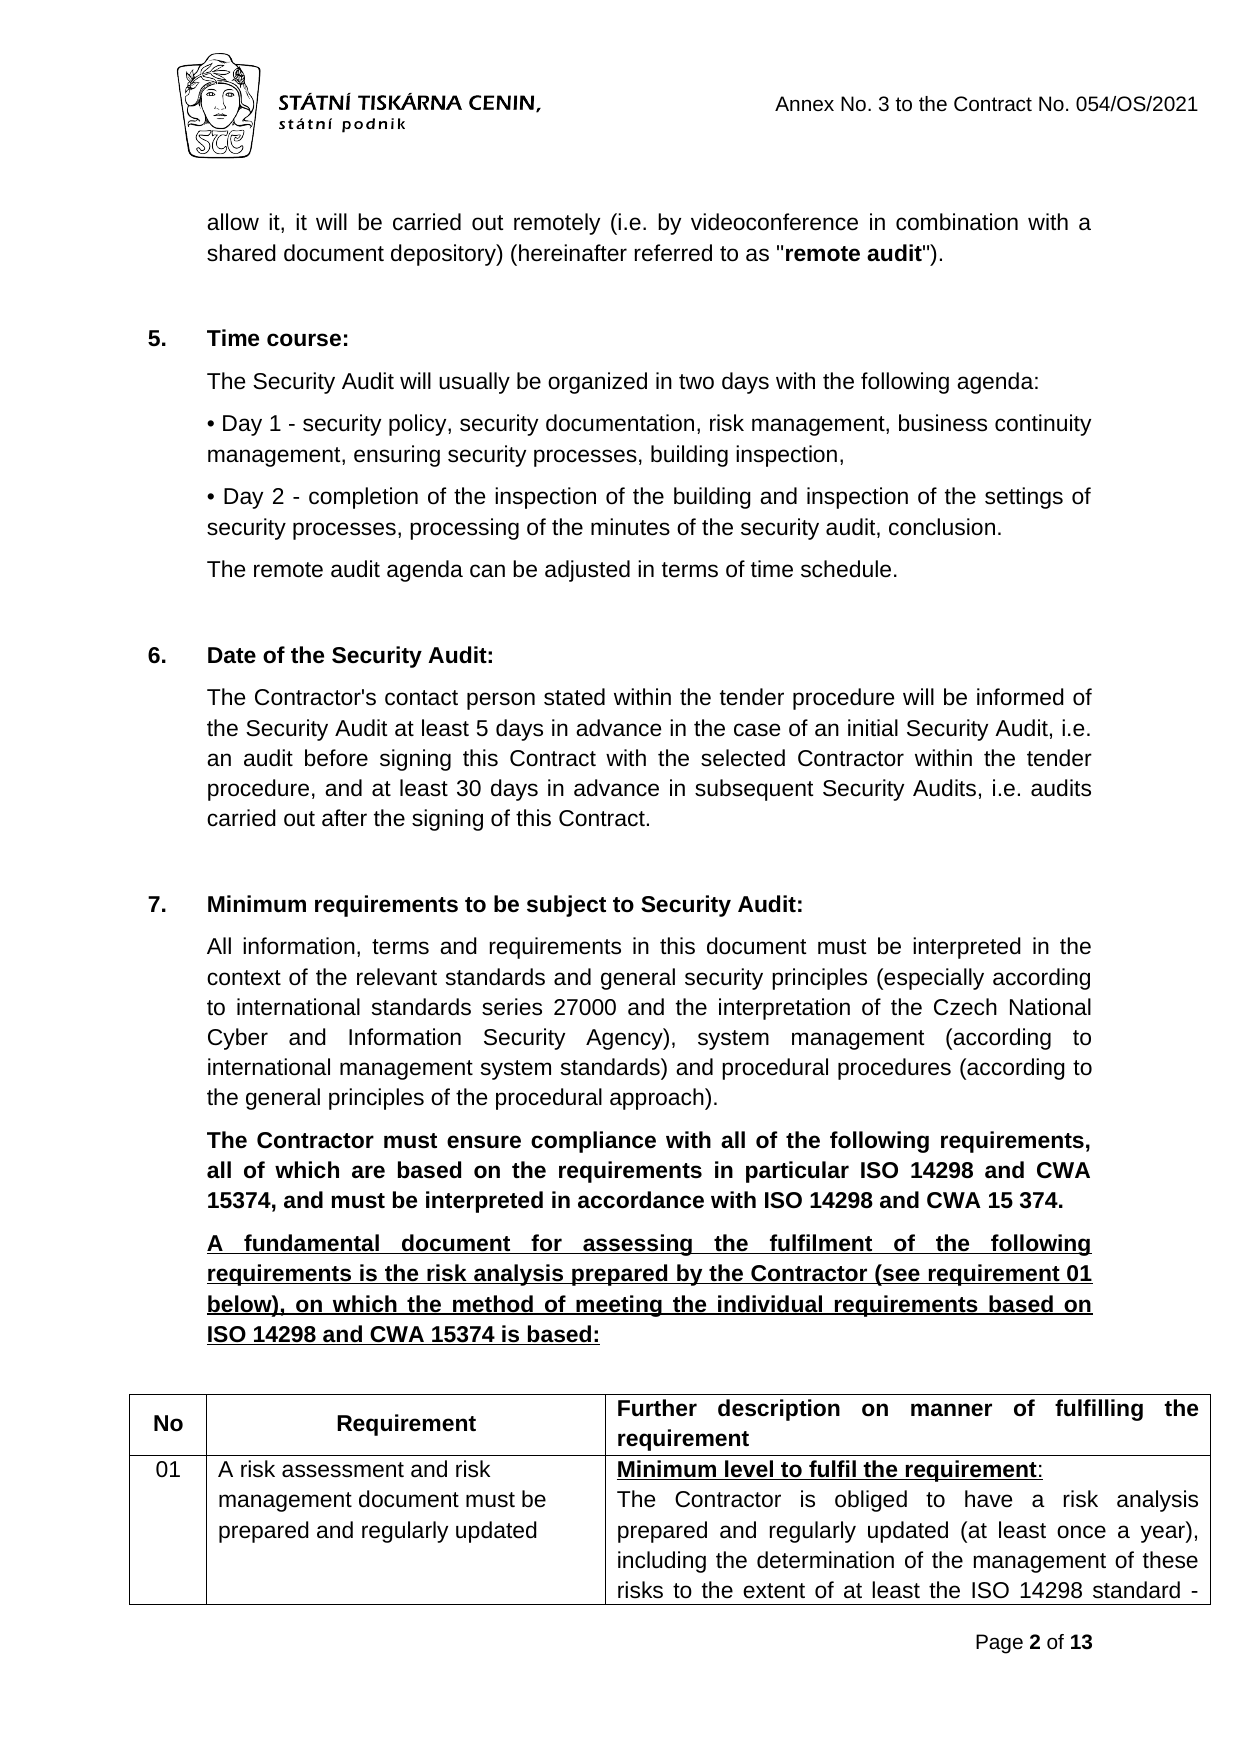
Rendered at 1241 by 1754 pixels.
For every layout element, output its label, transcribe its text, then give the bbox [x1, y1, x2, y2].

table_header Requirement [207, 1395, 605, 1455]
list Minimum requirements to be subject to Security Audit: [148, 891, 1093, 917]
text A fundamental document for assessing the fulfilment of the following requirements is the risk analysis prepared by the Contractor (see requirement 01 below), on which the method of meeting the individual requirements based on ISO 14298 and CWA 15374 is based: [207, 1284, 1093, 1313]
table_cell A risk assessment and risk management document must be prepared and regularly updated [207, 1456, 605, 1603]
table_header Further description on manner of fulfilling the requirement [606, 1395, 1210, 1455]
text • Day 2 - completion of the inspection of the building and inspection of the settings of security processes, processing of the minutes of the security audit, conclusion. [207, 483, 1093, 540]
picture [147, 35, 559, 183]
text All information, terms and requirements in this document must be interpreted in the context of the relevant standards and general security principles (especially according to international standards series 27000 and the interpretation of the Czech National Cyber and Information Security Agency), system management (according to international management system standards) and procedural procedures (according to the general principles of the procedural approach). [207, 933, 1093, 1111]
text • Day 1 - security policy, security documentation, risk management, business continuity management, ensuring security processes, building inspection, [207, 410, 1093, 467]
list Time course: [148, 325, 1093, 351]
list Date of the Security Audit: [148, 642, 1093, 668]
text The Contractor's contact person stated within the tender procedure will be informed of the Security Audit at least 5 days in advance in the case of an initial Security Audit, i.e. an audit before signing this Contract with the selected Contractor within the tender procedure, and at least 30 days in advance in subsequent Security Audits, i.e. audits carried out after the signing of this Contract. [207, 684, 1093, 832]
text The Security Audit will usually be organized in two days with the following agenda: [207, 368, 1093, 394]
table_header No [130, 1395, 206, 1455]
text The Contractor must ensure compliance with all of the following requirements, all of which are based on the requirements in particular ISO 14298 and CWA 15374, and must be interpreted in accordance with ISO 14298 and CWA 15 374. [207, 1127, 1093, 1214]
text The remote audit agenda can be adjusted in terms of time schedule. [207, 556, 1093, 583]
text A fundamental document for assessing the fulfilment of the following requirements is the risk analysis prepared by the Contractor (see requirement 01 below), on which the method of meeting the individual requirements based on ISO 14298 and CWA 15374 is based: [207, 1315, 1093, 1347]
table_cell 01 [130, 1456, 206, 1603]
text A fundamental document for assessing the fulfilment of the following requirements is the risk analysis prepared by the Contractor (see requirement 01 below), on which the method of meeting the individual requirements based on ISO 14298 and CWA 15374 is based: [207, 1230, 1093, 1283]
